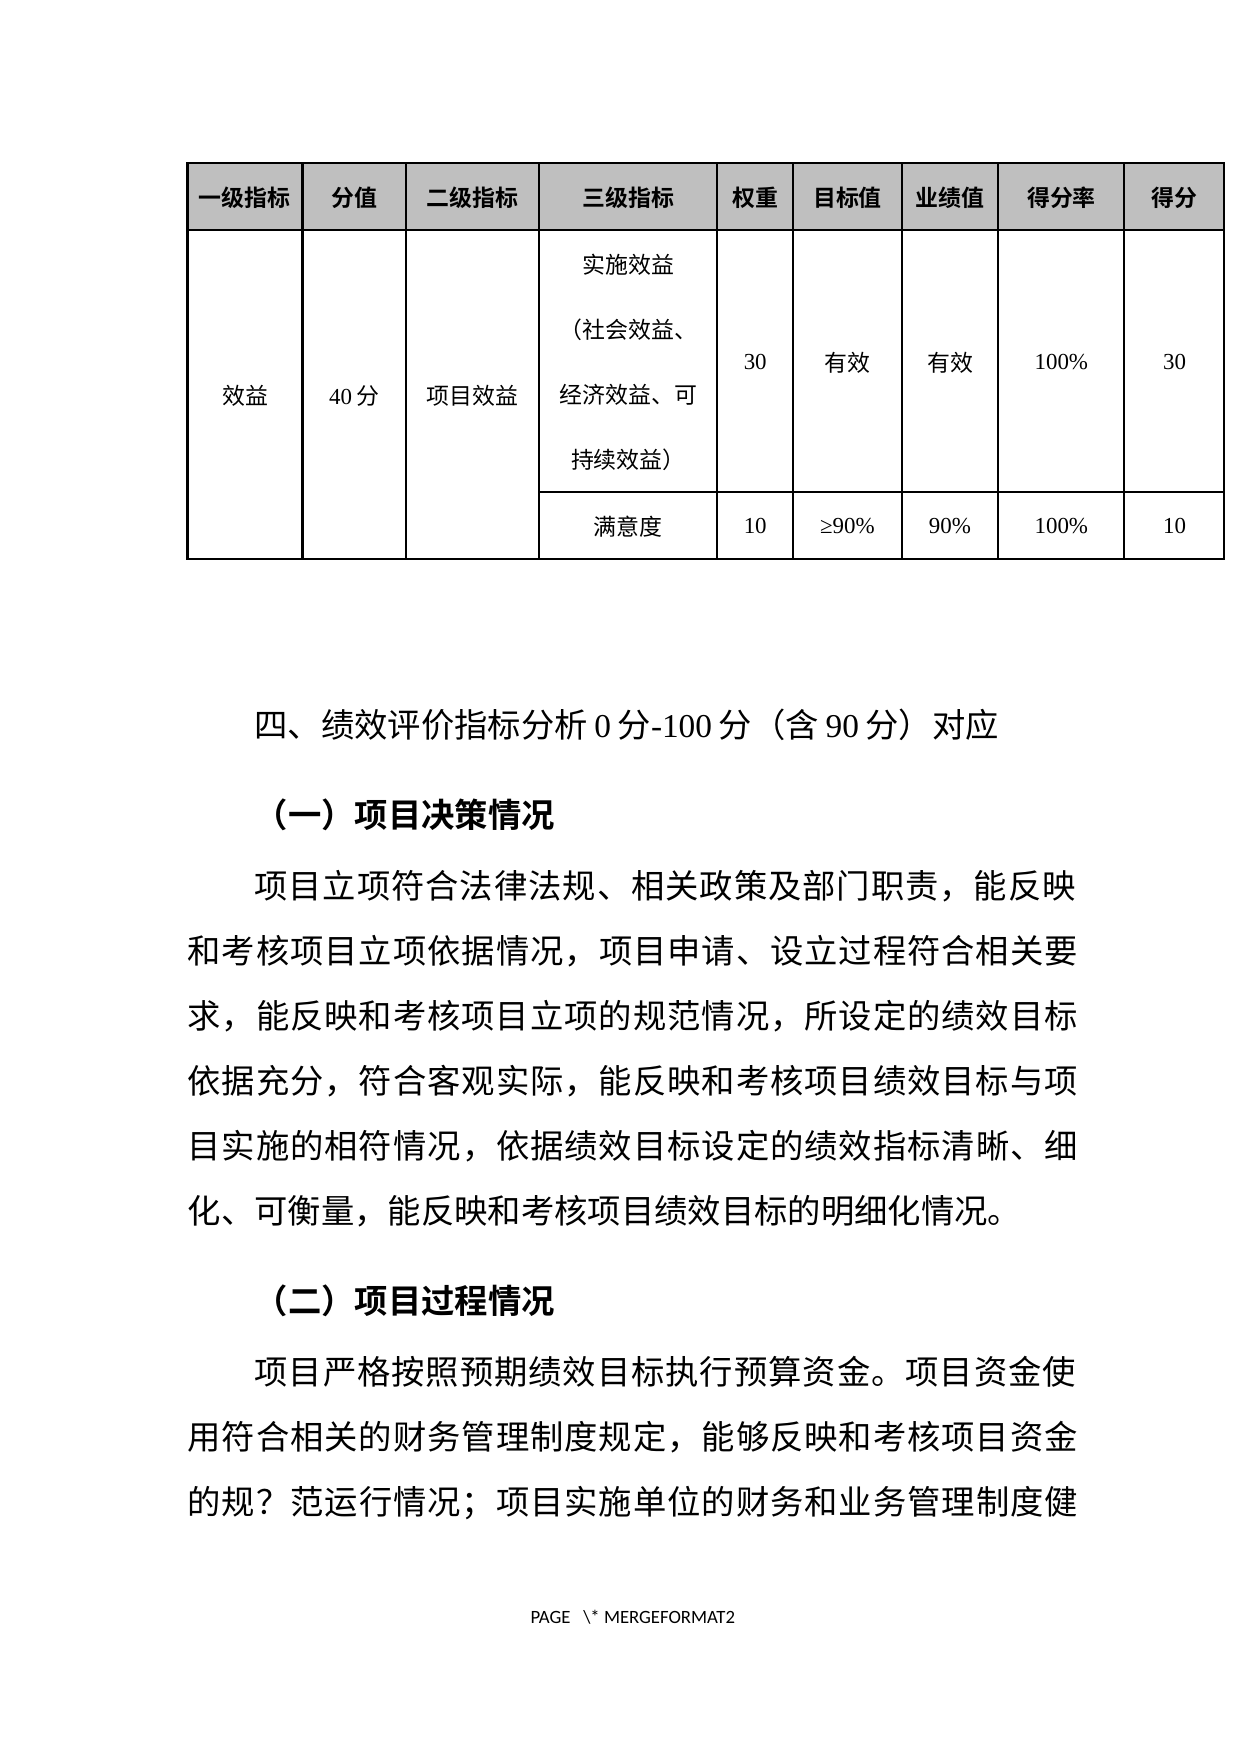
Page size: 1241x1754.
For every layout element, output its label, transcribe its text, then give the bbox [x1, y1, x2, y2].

table_cell 100% [999, 231, 1123, 491]
text 四、绩效评价指标分析0分-100分（含90分）对应 [187, 690, 1078, 755]
table_cell 实施效益 （社会效益、经济效益、可持续效益） [540, 231, 716, 491]
table_header 得分率 [999, 164, 1123, 229]
title （二）项目过程情况 [187, 1267, 1078, 1332]
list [187, 1338, 1078, 1533]
table_cell 90% [903, 493, 997, 558]
title （一）项目决策情况 [187, 780, 1078, 845]
table_cell 满意度 [540, 493, 716, 558]
table_cell 有效 [903, 231, 997, 491]
table_header 权重 [718, 164, 792, 229]
table_cell 30 [1125, 231, 1223, 491]
table_cell 10 [1125, 493, 1223, 558]
text 项目立项符合法律法规、相关政策及部门职责，能反映和考核项目立项依据情况，项目申请、设立过程符合相关要求，能反映和考核项目立项的规范情况，所设定的绩效目标依据充分，符合客观实际，能反映和考核项目绩效目标与项目实施的相符情况，依据绩效目标设定的绩效指标清晰、细化、可衡量，能反映和考核项目绩效目标的明细化情况。 [187, 852, 1078, 1242]
table_header 业绩值 [903, 164, 997, 229]
table_cell 项目效益 [407, 231, 538, 558]
table_header 得分 [1125, 164, 1223, 229]
table_header 二级指标 [407, 164, 538, 229]
table_cell 40分 [304, 231, 405, 558]
table_cell 效益 [189, 231, 301, 558]
table_cell 10 [718, 493, 792, 558]
table_header 目标值 [794, 164, 901, 229]
table_header 分值 [304, 164, 405, 229]
table_header 一级指标 [189, 164, 301, 229]
table_header 三级指标 [540, 164, 716, 229]
table_cell 100% [999, 493, 1123, 558]
table_cell 30 [718, 231, 792, 491]
table_cell ≥90% [794, 493, 901, 558]
table_cell 有效 [794, 231, 901, 491]
